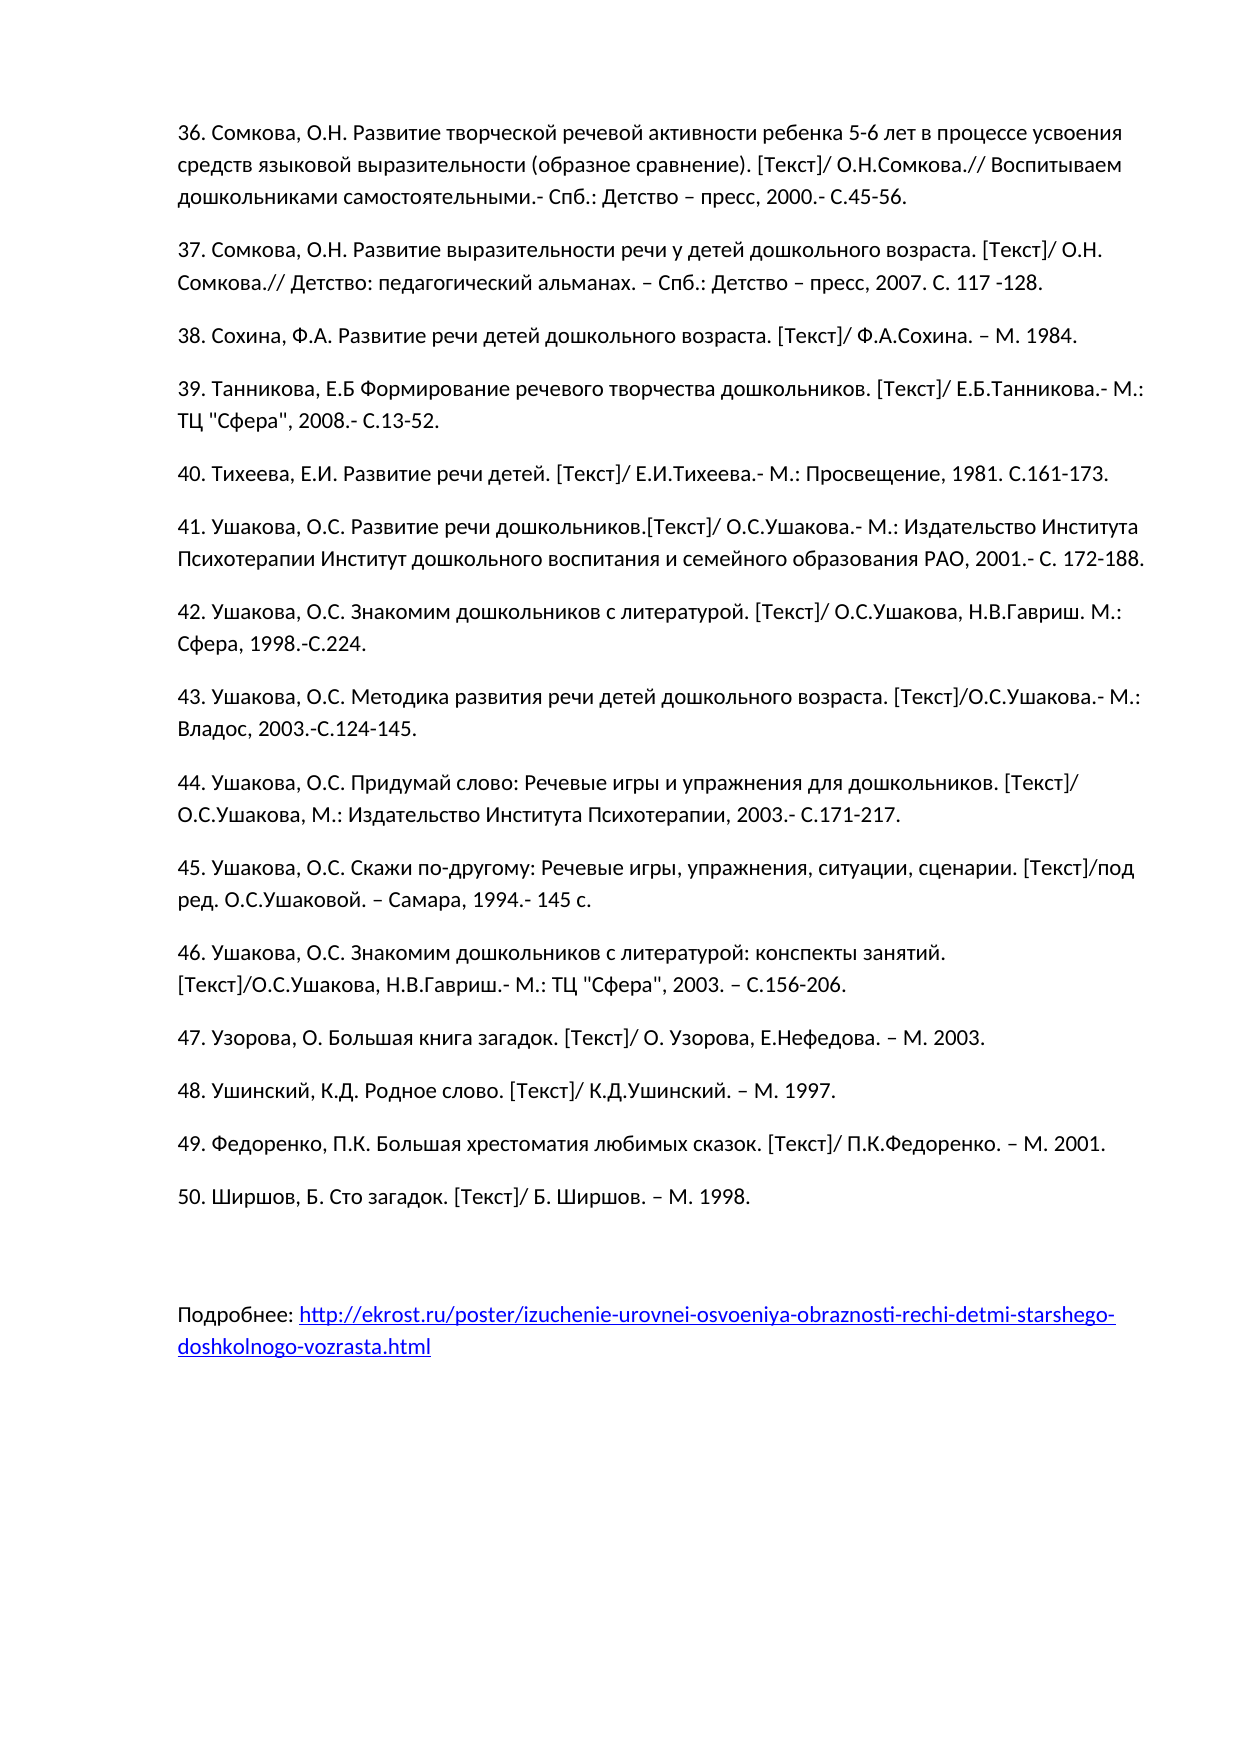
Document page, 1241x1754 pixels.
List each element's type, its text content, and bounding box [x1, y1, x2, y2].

text 39. Танникова, Е.Б Формирование речевого творчества дошкольников. [Текст]/ Е.Б.Танникова.- М.: ТЦ "Сфера", 2008.- С.13-52. [177, 374, 1152, 434]
text 49. Федоренко, П.К. Большая хрестоматия любимых сказок. [Текст]/ П.К.Федоренко. – М. 2001. [177, 1129, 1152, 1157]
text 36. Сомкова, О.Н. Развитие творческой речевой активности ребенка 5-6 лет в процессе усвоения средств языковой выразительности (образное сравнение). [Текст]/ О.Н.Сомкова.// Воспитываем дошкольниками самостоятельными.- Спб.: Детство – пресс, 2000.- С.45-56. [177, 118, 1152, 211]
text 47. Узорова, О. Большая книга загадок. [Текст]/ О. Узорова, Е.Нефедова. – М. 2003. [177, 1023, 1152, 1051]
text 38. Сохина, Ф.А. Развитие речи детей дошкольного возраста. [Текст]/ Ф.А.Сохина. – М. 1984. [177, 321, 1152, 349]
text Подробнее: http://ekrost.ru/poster/izuchenie-urovnei-osvoeniya-obraznosti-rechi-detmi-starshego-doshkolnogo-vozrasta.html [177, 1235, 1152, 1360]
text 37. Сомкова, О.Н. Развитие выразительности речи у детей дошкольного возраста. [Текст]/ О.Н. Сомкова.// Детство: педагогический альманах. – Спб.: Детство – пресс, 2007. С. 117 -128. [177, 236, 1152, 296]
text 45. Ушакова, О.С. Скажи по-другому: Речевые игры, упражнения, ситуации, сценарии. [Текст]/под ред. О.С.Ушаковой. – Самара, 1994.- 145 с. [177, 853, 1152, 913]
text 40. Тихеева, Е.И. Развитие речи детей. [Текст]/ Е.И.Тихеева.- М.: Просвещение, 1981. С.161-173. [177, 459, 1152, 487]
text 42. Ушакова, О.С. Знакомим дошкольников с литературой. [Текст]/ О.С.Ушакова, Н.В.Гавриш. М.: Сфера, 1998.-С.224. [177, 597, 1152, 657]
text 44. Ушакова, О.С. Придумай слово: Речевые игры и упражнения для дошкольников. [Текст]/ О.С.Ушакова, М.: Издательство Института Психотерапии, 2003.- С.171-217. [177, 768, 1152, 828]
text 41. Ушакова, О.С. Развитие речи дошкольников.[Текст]/ О.С.Ушакова.- М.: Издательство Института Психотерапии Институт дошкольного воспитания и семейного образования РАО, 2001.- С. 172-188. [177, 512, 1152, 572]
text 43. Ушакова, О.С. Методика развития речи детей дошкольного возраста. [Текст]/О.С.Ушакова.- М.: Владос, 2003.-С.124-145. [177, 682, 1152, 743]
text 50. Ширшов, Б. Сто загадок. [Текст]/ Б. Ширшов. – М. 1998. [177, 1182, 1152, 1210]
text 46. Ушакова, О.С. Знакомим дошкольников с литературой: конспекты занятий. [Текст]/О.С.Ушакова, Н.В.Гавриш.- М.: ТЦ "Сфера", 2003. – С.156-206. [177, 938, 1152, 998]
text 48. Ушинский, К.Д. Родное слово. [Текст]/ К.Д.Ушинский. – М. 1997. [177, 1076, 1152, 1104]
